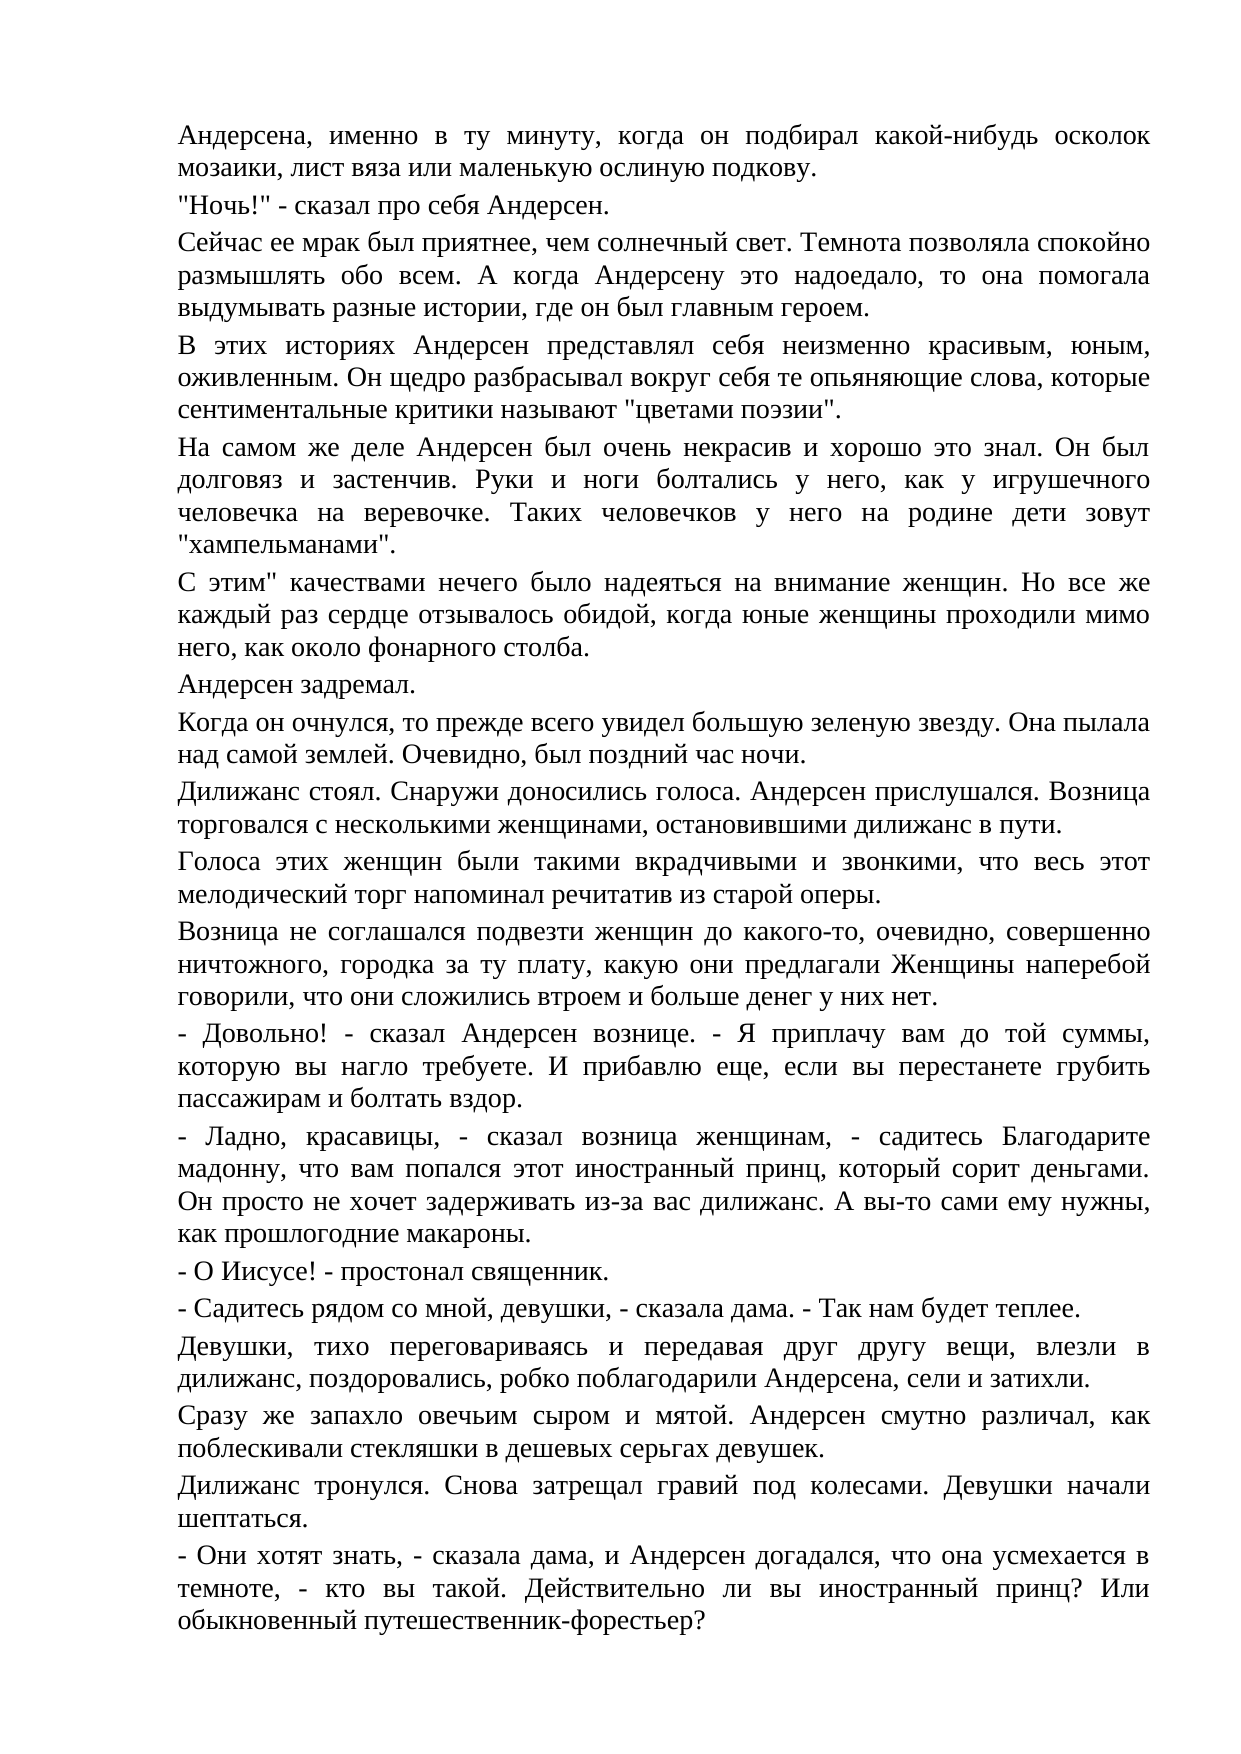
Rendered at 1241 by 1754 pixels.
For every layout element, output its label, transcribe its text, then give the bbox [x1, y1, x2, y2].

text На самом же деле Андерсен был очень некрасив и хорошо это знал. Он был долговяз и застенчив. Руки и ноги болтались у него, как у игрушечного человечка на веревочке. Таких человечков у него на родине дети зовут "хампельманами". [177, 430, 1152, 560]
text Голоса этих женщин были такими вкрадчивыми и звонкими, что весь этот мелодический торг напоминал речитатив из старой оперы. [177, 844, 1152, 909]
text "Ночь!" - сказал про себя Андерсен. [177, 188, 1152, 220]
text Когда он очнулся, то прежде всего увидел большую зеленую звезду. Она пылала над самой землей. Очевидно, был поздний час ночи. [177, 704, 1152, 769]
text Сразу же запахло овечьим сыром и мятой. Андерсен смутно различал, как поблескивали стекляшки в дешевых серьгах девушек. [177, 1398, 1152, 1463]
text В этих историях Андерсен представлял себя неизменно красивым, юным, оживленным. Он щедро разбрасывал вокруг себя те опьяняющие слова, которые сентиментальные критики называют "цветами поэзии". [177, 328, 1152, 425]
text С этим" качествами нечего было надеяться на внимание женщин. Но все же каждый раз сердце отзывалось обидой, когда юные женщины проходили мимо него, как около фонарного столба. [177, 565, 1152, 662]
text Дилижанс тронулся. Снова затрещал гравий под колесами. Девушки начали шептаться. [177, 1468, 1152, 1533]
text - О Иисусе! - простонал священник. [177, 1253, 1152, 1286]
text - Ладно, красавицы, - сказал возница женщинам, - садитесь Благодарите мадонну, что вам попался этот иностранный принц, который сорит деньгами. Он просто не хочет задерживать из-за вас дилижанс. А вы-то сами ему нужны, как прошлогодние макароны. [177, 1119, 1152, 1248]
text Андерсен задремал. [177, 667, 1152, 699]
text - Они хотят знать, - сказала дама, и Андерсен догадался, что она усмехается в темноте, - кто вы такой. Действительно ли вы иностранный принц? Или обыкновенный путешественник-форестьер? [177, 1538, 1152, 1635]
text Девушки, тихо переговариваясь и передавая друг другу вещи, влезли в дилижанс, поздоровались, робко поблагодарили Андерсена, сели и затихли. [177, 1328, 1152, 1393]
text Возница не соглашался подвезти женщин до какого-то, очевидно, совершенно ничтожного, городка за ту плату, какую они предлагали Женщины наперебой говорили, что они сложились втроем и больше денег у них нет. [177, 914, 1152, 1011]
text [177, 118, 1152, 183]
text Сейчас ее мрак был приятнее, чем солнечный свет. Темнота позволяла спокойно размышлять обо всем. А когда Андерсену это надоедало, то она помогала выдумывать разные истории, где он был главным героем. [177, 226, 1152, 323]
text - Довольно! - сказал Андерсен вознице. - Я приплачу вам до той суммы, которую вы нагло требуете. И прибавлю еще, если вы перестанете грубить пассажирам и болтать вздор. [177, 1017, 1152, 1114]
text - Садитесь рядом со мной, девушки, - сказала дама. - Так нам будет теплее. [177, 1291, 1152, 1323]
text Дилижанс стоял. Снаружи доносились голоса. Андерсен прислушался. Возница торговался с несколькими женщинами, остановившими дилижанс в пути. [177, 774, 1152, 839]
